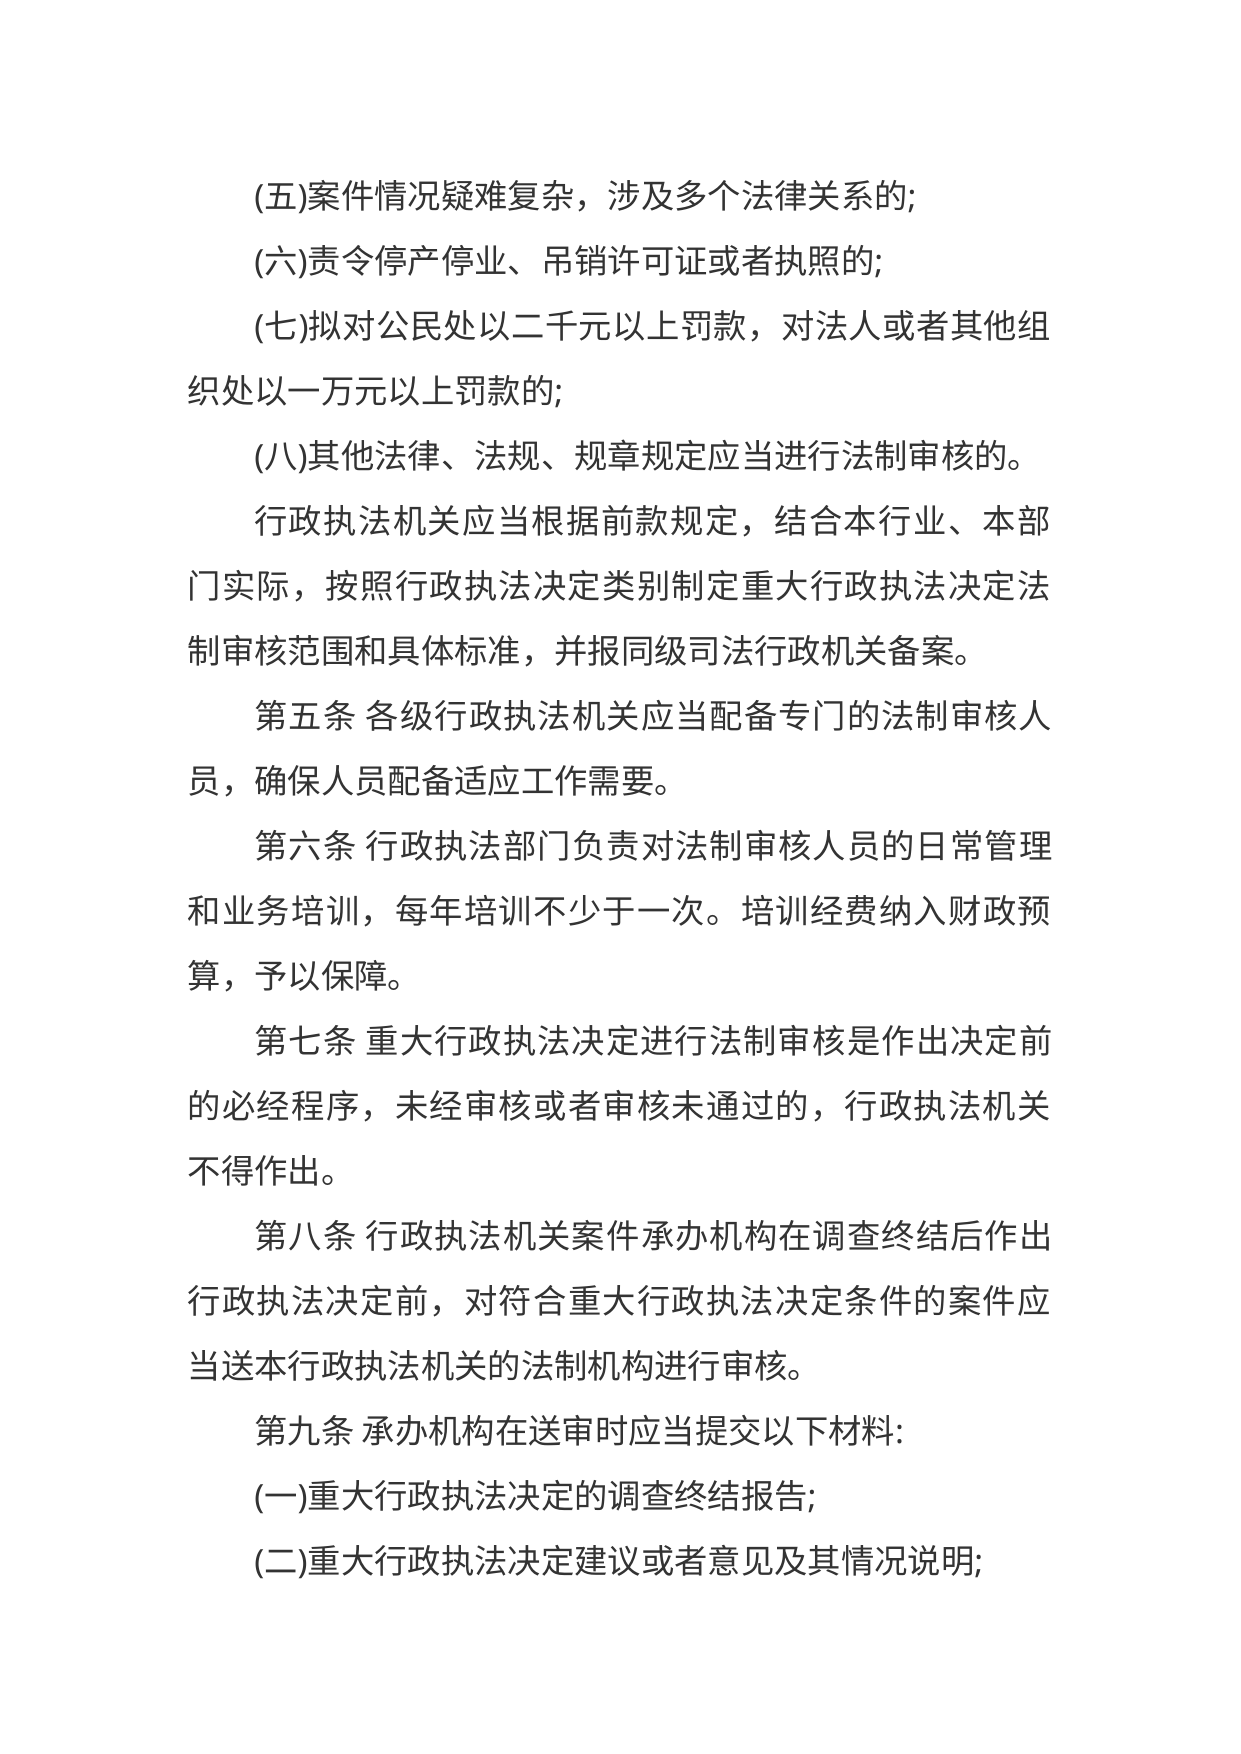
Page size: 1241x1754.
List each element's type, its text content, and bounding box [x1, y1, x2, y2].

text (一)重大行政执法决定的调查终结报告; [187, 1462, 1053, 1527]
text 第七条 重大行政执法决定进行法制审核是作出决定前的必经程序，未经审核或者审核未通过的，行政执法机关不得作出。 [187, 1007, 1053, 1202]
text 行政执法机关应当根据前款规定，结合本行业、本部门实际，按照行政执法决定类别制定重大行政执法决定法制审核范围和具体标准，并报同级司法行政机关备案。 [187, 487, 1053, 682]
text (七)拟对公民处以二千元以上罚款，对法人或者其他组织处以一万元以上罚款的; [187, 292, 1053, 422]
text 第六条 行政执法部门负责对法制审核人员的日常管理和业务培训，每年培训不少于一次。培训经费纳入财政预算，予以保障。 [187, 812, 1053, 1007]
text (六)责令停产停业、吊销许可证或者执照的; [187, 227, 1053, 292]
text (二)重大行政执法决定建议或者意见及其情况说明; [187, 1527, 1053, 1592]
text (五)案件情况疑难复杂，涉及多个法律关系的; [187, 162, 1053, 227]
text 第八条 行政执法机关案件承办机构在调查终结后作出行政执法决定前，对符合重大行政执法决定条件的案件应当送本行政执法机关的法制机构进行审核。 [187, 1202, 1053, 1397]
text 第五条 各级行政执法机关应当配备专门的法制审核人员，确保人员配备适应工作需要。 [187, 682, 1053, 812]
text (八)其他法律、法规、规章规定应当进行法制审核的。 [187, 422, 1053, 487]
text 第九条 承办机构在送审时应当提交以下材料: [187, 1397, 1053, 1462]
